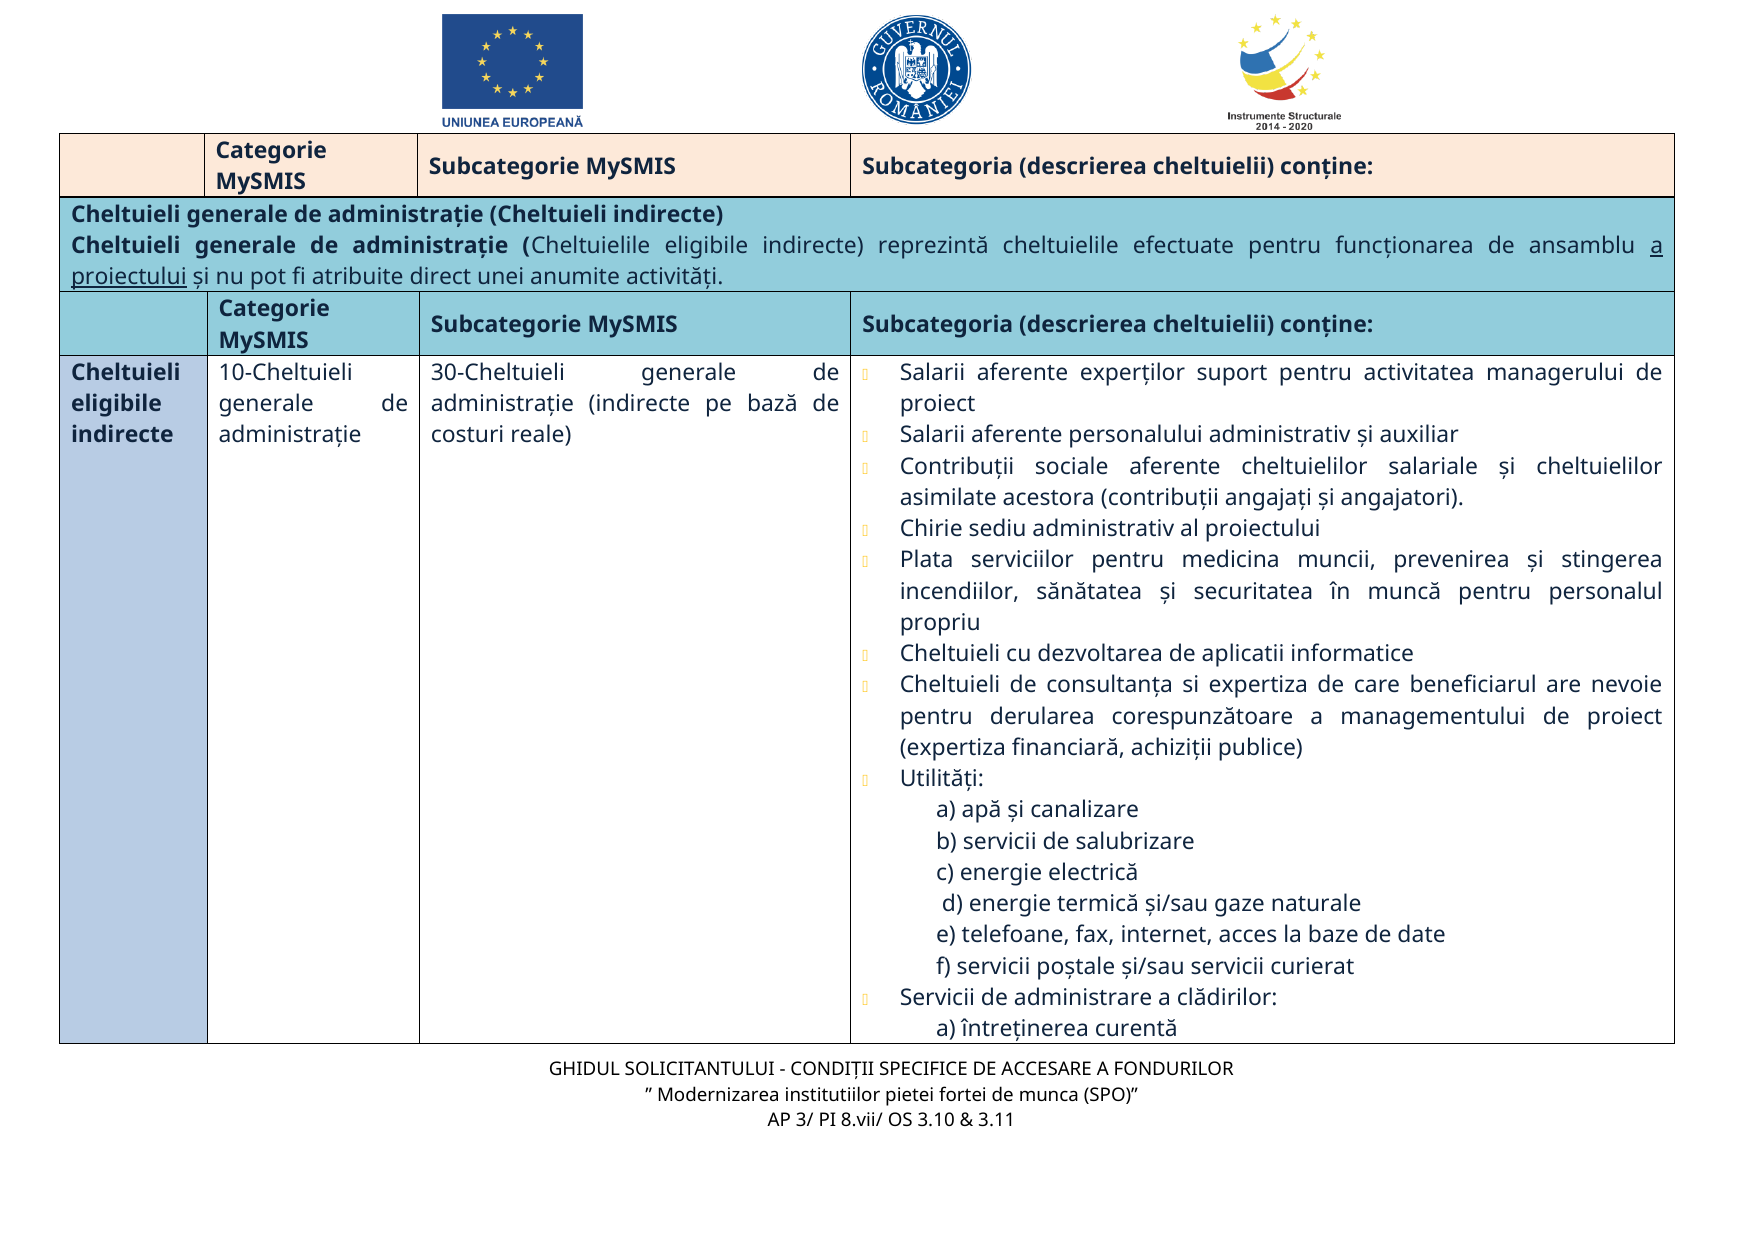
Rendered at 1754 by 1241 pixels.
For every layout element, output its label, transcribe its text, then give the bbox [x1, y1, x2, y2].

table_header Subcategoria (descrierea cheltuielii) conține: [851, 134, 1674, 196]
picture [1228, 14, 1341, 130]
table_header Subcategorie MySMIS [418, 134, 850, 196]
table_cell 10-Cheltuieli generale de administrație [208, 356, 419, 1043]
table_cell Subcategorie MySMIS [420, 292, 850, 355]
table_header [60, 134, 204, 196]
table_cell Cheltuieli generale de administrație (Cheltuieli indirecte) Cheltuieli generale de administrație (Cheltuielile eligibile indirecte) reprezintă cheltuielile efectuate pentru funcționarea de ansamblu a proiectului şi nu pot fi atribuite direct unei anumite activități. [60, 198, 1674, 291]
picture [442, 14, 583, 127]
table_cell Cheltuieli eligibile indirecte [60, 356, 207, 1043]
table_cell 30-Cheltuieli generale de administrație (indirecte pe bază de costuri reale) [420, 356, 850, 1043]
picture [860, 13, 972, 125]
table_cell [60, 292, 207, 355]
table_header Categorie MySMIS [205, 134, 417, 196]
table_cell Categorie MySMIS [208, 292, 419, 355]
table_cell Subcategoria (descrierea cheltuielii) conține: [851, 292, 1674, 355]
